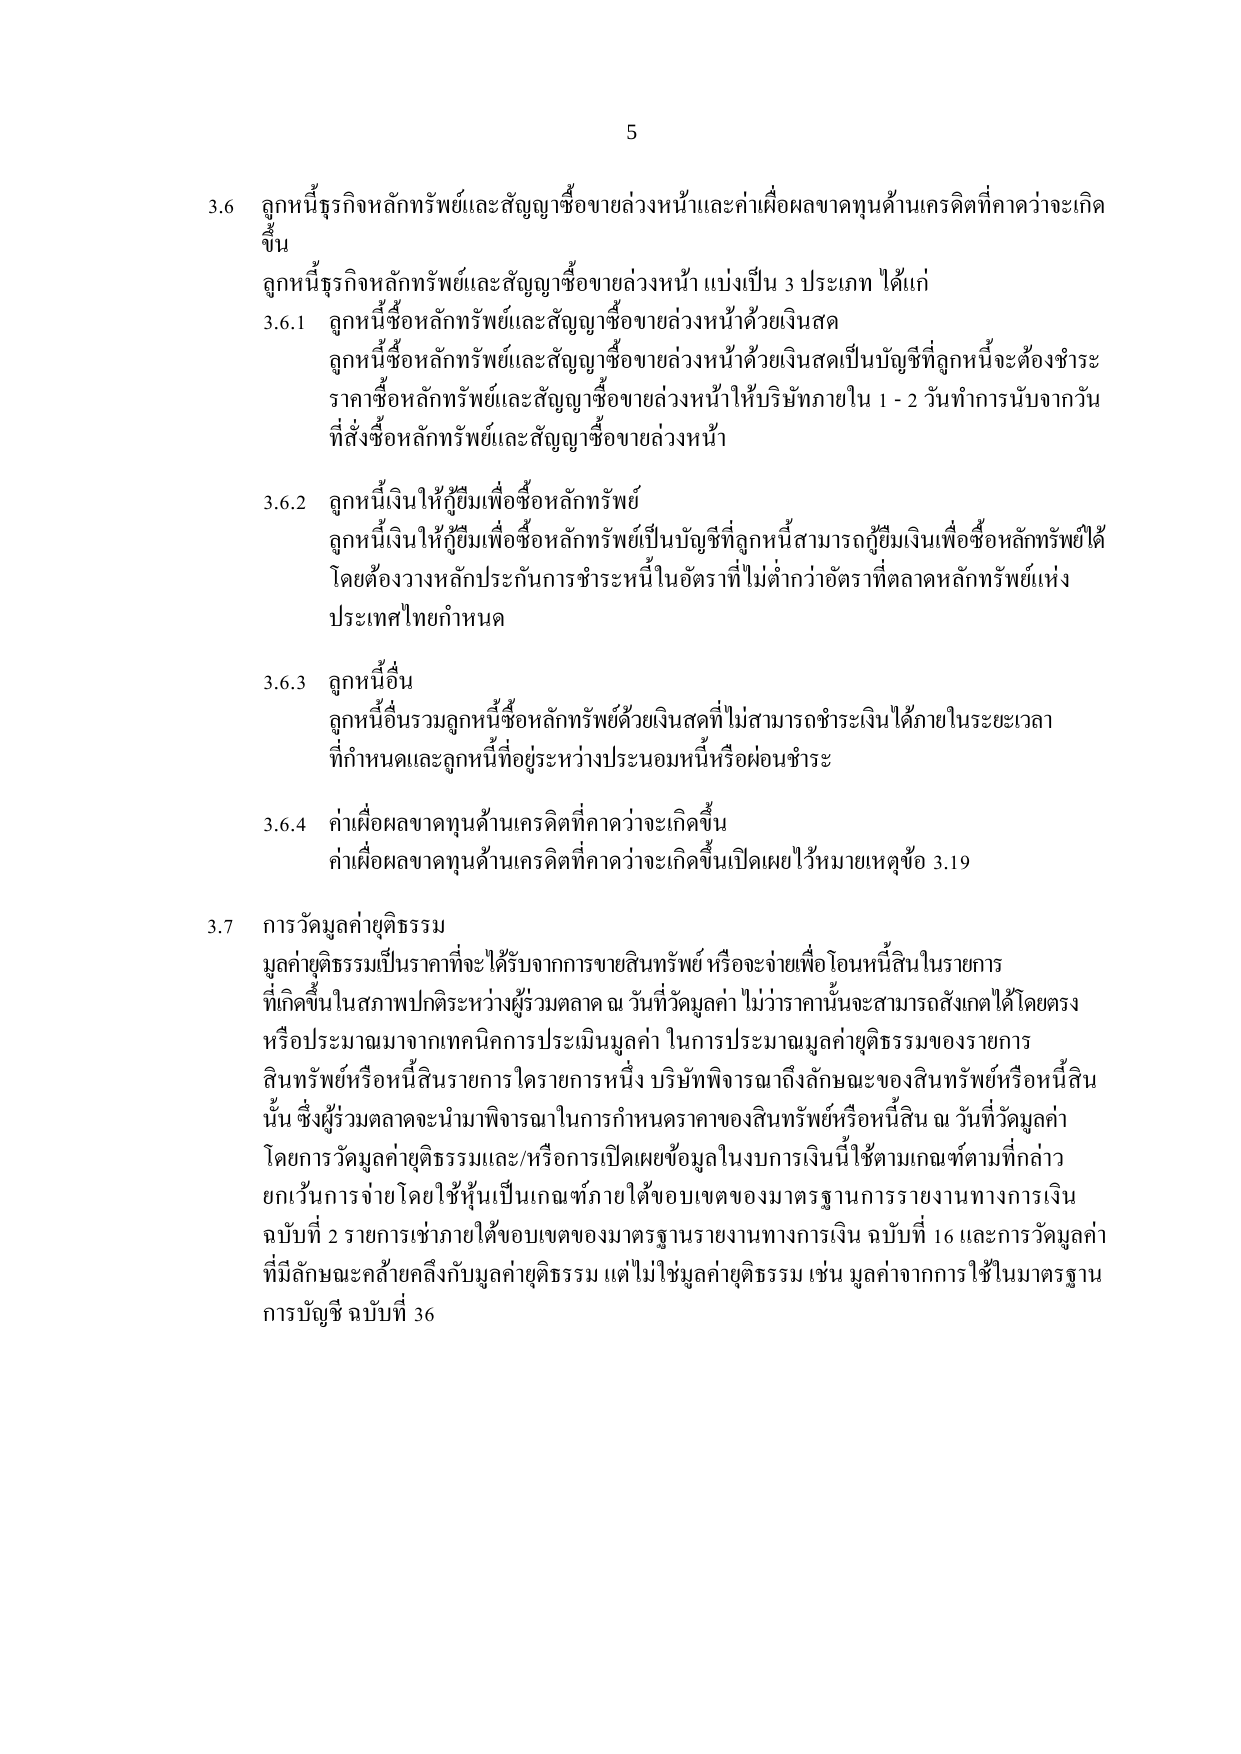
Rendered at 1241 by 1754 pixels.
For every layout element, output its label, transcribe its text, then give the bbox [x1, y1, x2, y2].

text ค่าเผื่อผลขาดทุนด้านเครดิตที่คาดว่าจะเกิดขึ้นเปิดเผยไว้หมายเหตุข้อ 3.19 [262, 839, 1113, 878]
text 3.6.3 ลูกหนี้อื่น [262, 659, 1113, 698]
text 3.6 ลูกหนี้ธุรกิจหลักทรัพย์และสัญญาซื้อขายล่วงหน้าและค่าเผื่อผลขาดทุนด้านเครดิตที่คาดว่าจะเกิดขึ้น [207, 183, 1113, 260]
text 3.6.2 ลูกหนี้เงินให้กู้ยืมเพื่อซื้อหลักทรัพย์ [262, 479, 1113, 518]
text 3.6.1 ลูกหนี้ซื้อหลักทรัพย์และสัญญาซื้อขายล่วงหน้าด้วยเงินสด [262, 299, 1113, 338]
text มูลค่ายุติธรรมเป็นราคาที่จะได้รับจากการขายสินทรัพย์ หรือจะจ่ายเพื่อโอนหนี้สินในรายการ ที่เกิดขึ้นในสภาพปกติระหว่างผู้ร่วมตลาด ณ วันที่วัดมูลค่า ไม่ว่าราคานั้นจะสามารถสังเกตได้โดยตรงหรือประมาณมาจากเทคนิคการประเมินมูลค่า ในการประมาณมูลค่ายุติธรรมของรายการสินทรัพย์หรือหนี้สินรายการใดรายการหนึ่ง บริษัทพิจารณาถึงลักษณะของสินทรัพย์หรือหนี้สินนั้น ซึ่งผู้ร่วมตลาดจะนำมาพิจารณาในการกำหนดราคาของสินทรัพย์หรือหนี้สิน ณ วันที่วัดมูลค่า โดยการวัดมูลค่ายุติธรรมและ/หรือการเปิดเผยข้อมูลในงบการเงินนี้ใช้ตามเกณฑ์ตามที่กล่าว ยกเว้นการจ่ายโดยใช้หุ้นเป็นเกณฑ์ภายใต้ขอบเขตของมาตรฐานการรายงานทางการเงิน ฉบับที่ 2 รายการเช่าภายใต้ขอบเขตของมาตรฐานรายงานทางการเงิน ฉบับที่ 16 และการวัดมูลค่าที่มีลักษณะคล้ายคลึงกับมูลค่ายุติธรรม แต่ไม่ใช่มูลค่ายุติธรรม เช่น มูลค่าจากการใช้ในมาตรฐานการบัญชี ฉบับที่ 36 [262, 941, 1113, 1329]
text ลูกหนี้อื่นรวมลูกหนี้ซื้อหลักทรัพย์ด้วยเงินสดที่ไม่สามารถชำระเงินได้ภายในระยะเวลา ที่กำหนดและลูกหนี้ที่อยู่ระหว่างประนอมหนี้หรือผ่อนชำระ [328, 698, 1113, 775]
text ลูกหนี้ซื้อหลักทรัพย์และสัญญาซื้อขายล่วงหน้าด้วยเงินสดเป็นบัญชีที่ลูกหนี้จะต้องชำระราคาซื้อหลักทรัพย์และสัญญาซื้อขายล่วงหน้าให้บริษัทภายใน 1 - 2 วันทำการนับจากวันที่สั่งซื้อหลักทรัพย์และสัญญาซื้อขายล่วงหน้า [328, 338, 1113, 454]
text 3.6.4 ค่าเผื่อผลขาดทุนด้านเครดิตที่คาดว่าจะเกิดขึ้น [262, 800, 1113, 839]
text ลูกหนี้เงินให้กู้ยืมเพื่อซื้อหลักทรัพย์เป็นบัญชีที่ลูกหนี้สามารถกู้ยืมเงินเพื่อซื้อหลักทรัพย์ได้โดยต้องวางหลักประกันการชำระหนี้ในอัตราที่ไม่ต่ำกว่าอัตราที่ตลาดหลักทรัพย์แห่งประเทศไทยกำหนด [328, 518, 1113, 634]
text 3.7 การวัดมูลค่ายุติธรรม [206, 903, 1113, 941]
text ลูกหนี้ธุรกิจหลักทรัพย์และสัญญาซื้อขายล่วงหน้า แบ่งเป็น 3 ประเภท ได้แก่ [262, 260, 1113, 299]
